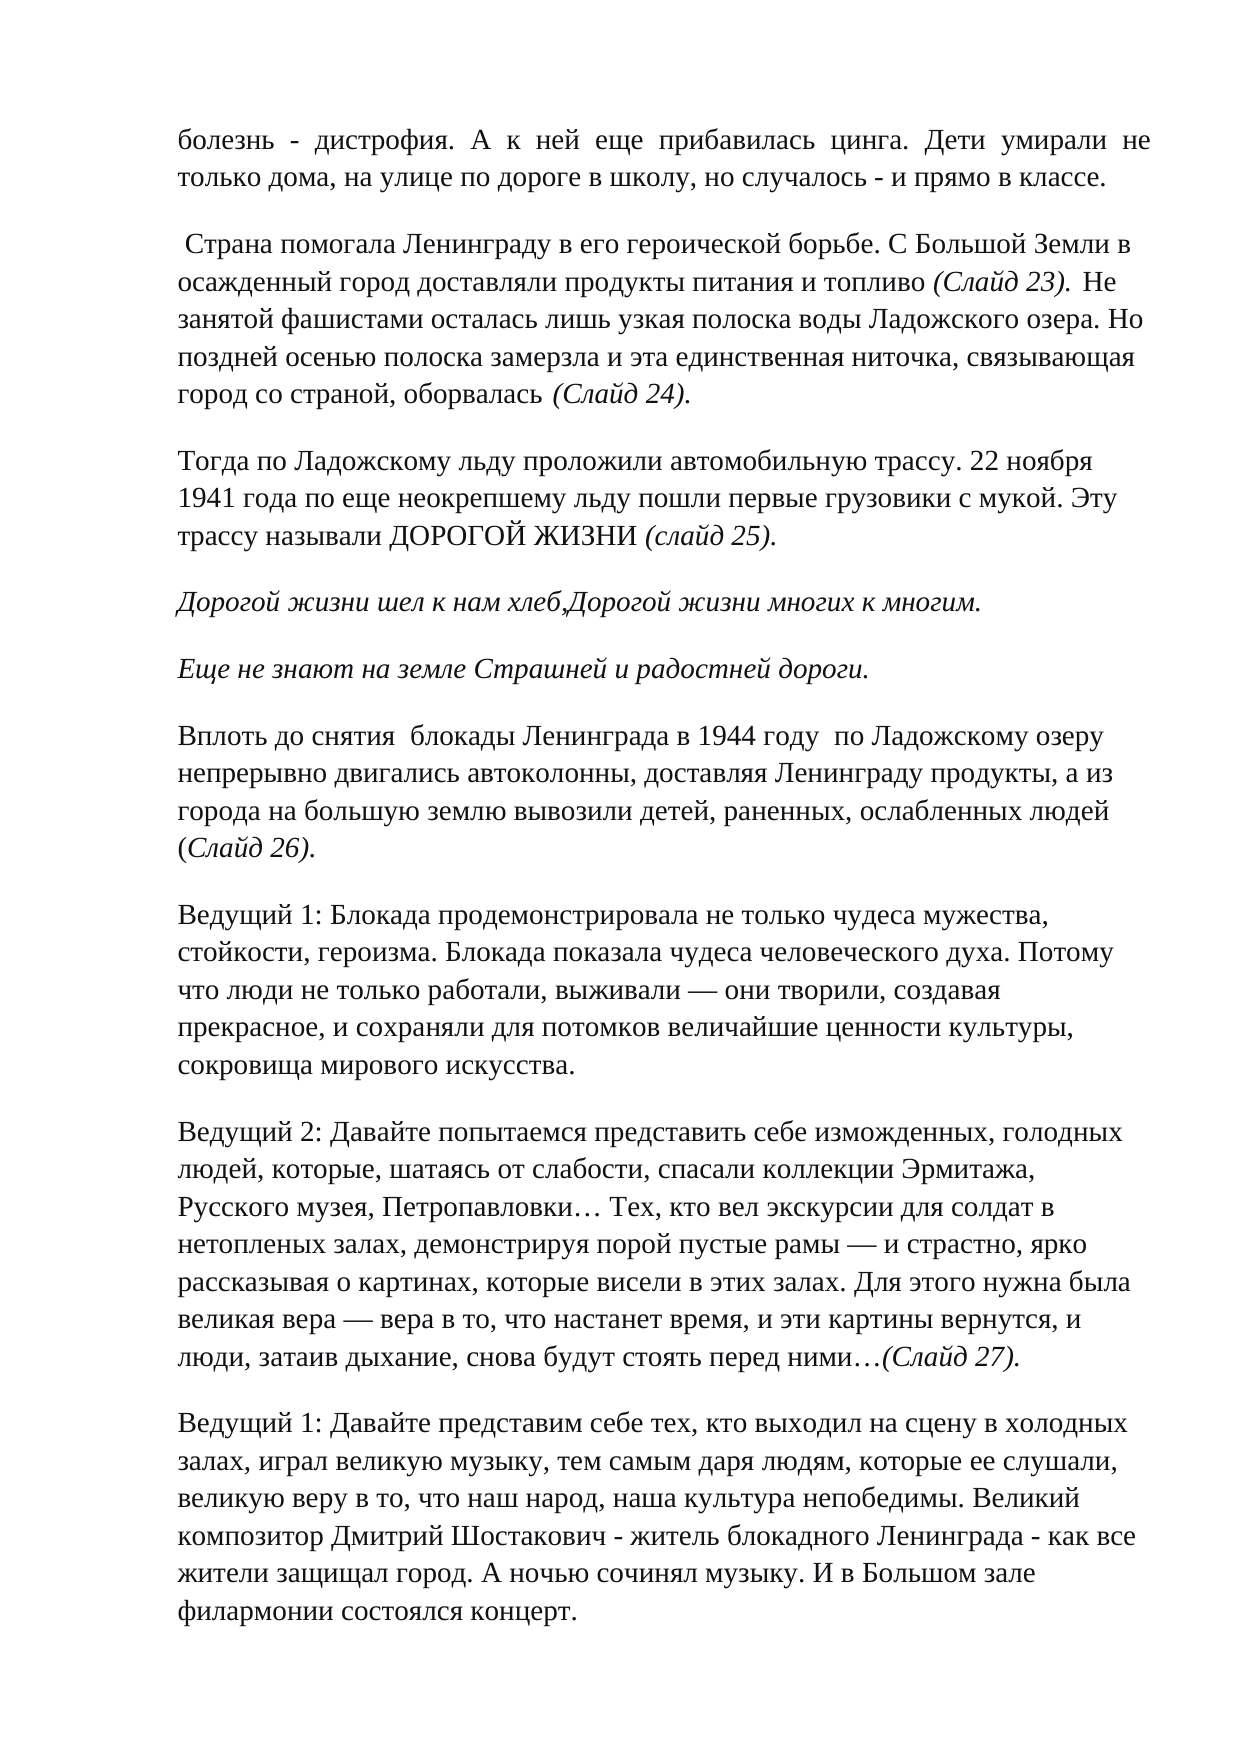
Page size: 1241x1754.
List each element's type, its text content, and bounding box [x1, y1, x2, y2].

text Тогда по Ладожскому льду проложили автомобильную трассу. 22 ноября 1941 года по еще неокрепшему льду пошли первые грузовики с мукой. Эту трассу называли ДОРОГОЙ ЖИЗНИ (слайд 25). [177, 439, 1152, 551]
text Страна помогала Ленинграду в его героической борьбе. С Большой Земли в осажденный город доставляли продукты питания и топливо (Слайд 23). Не занятой фашистами осталась лишь узкая полоска воды Ладожского озера. Но поздней осенью полоска замерзла и эта единственная ниточка, связывающая город со страной, оборвалась (Слайд 24). [177, 222, 1152, 410]
text Ведущий 2: Давайте попытаемся представить себе изможденных, голодных людей, которые, шатаясь от слабости, спасали коллекции Эрмитажа, Русского музея, Петропавловки… Тех, кто вел экскурсии для солдат в нетопленых залах, демонстрируя порой пустые рамы — и страстно, ярко рассказывая о картинах, которые висели в этих залах. Для этого нужна была великая вера — вера в то, что настанет время, и эти картины вернутся, и люди, затаив дыхание, снова будут стоять перед ними…(Слайд 27). [177, 1110, 1152, 1372]
text Ведущий 1: Давайте представим себе тех, кто выходил на сцену в холодных залах, играл великую музыку, тем самым даря людям, которые ее слушали, великую веру в то, что наш народ, наша культура непобедимы. Великий композитор Дмитрий Шостакович - житель блокадного Ленинграда - как все жители защищал город. А ночью сочинял музыку. И в Большом зале филармонии состоялся концерт. [177, 1401, 1152, 1626]
text Дорогой жизни шел к нам хлеб,Дорогой жизни многих к многим. [177, 581, 1152, 618]
text Еще не знают на земле Страшней и радостней дороги. [177, 647, 1152, 685]
text Вплоть до снятия блокады Ленинграда в 1944 году по Ладожскому озеру непрерывно двигались автоколонны, доставляя Ленинграду продукты, а из города на большую землю вывозили детей, раненных, ослабленных людей (Слайд 26). [177, 714, 1152, 864]
text Ведущий 1: Блокада продемонстрировала не только чудеса мужества, стойкости, героизма. Блокада показала чудеса человеческого духа. Потому что люди не только работали, выживали — они творили, создавая прекрасное, и сохраняли для потомков величайшие ценности культуры, сокровища мирового искусства. [177, 893, 1152, 1081]
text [177, 118, 1152, 193]
